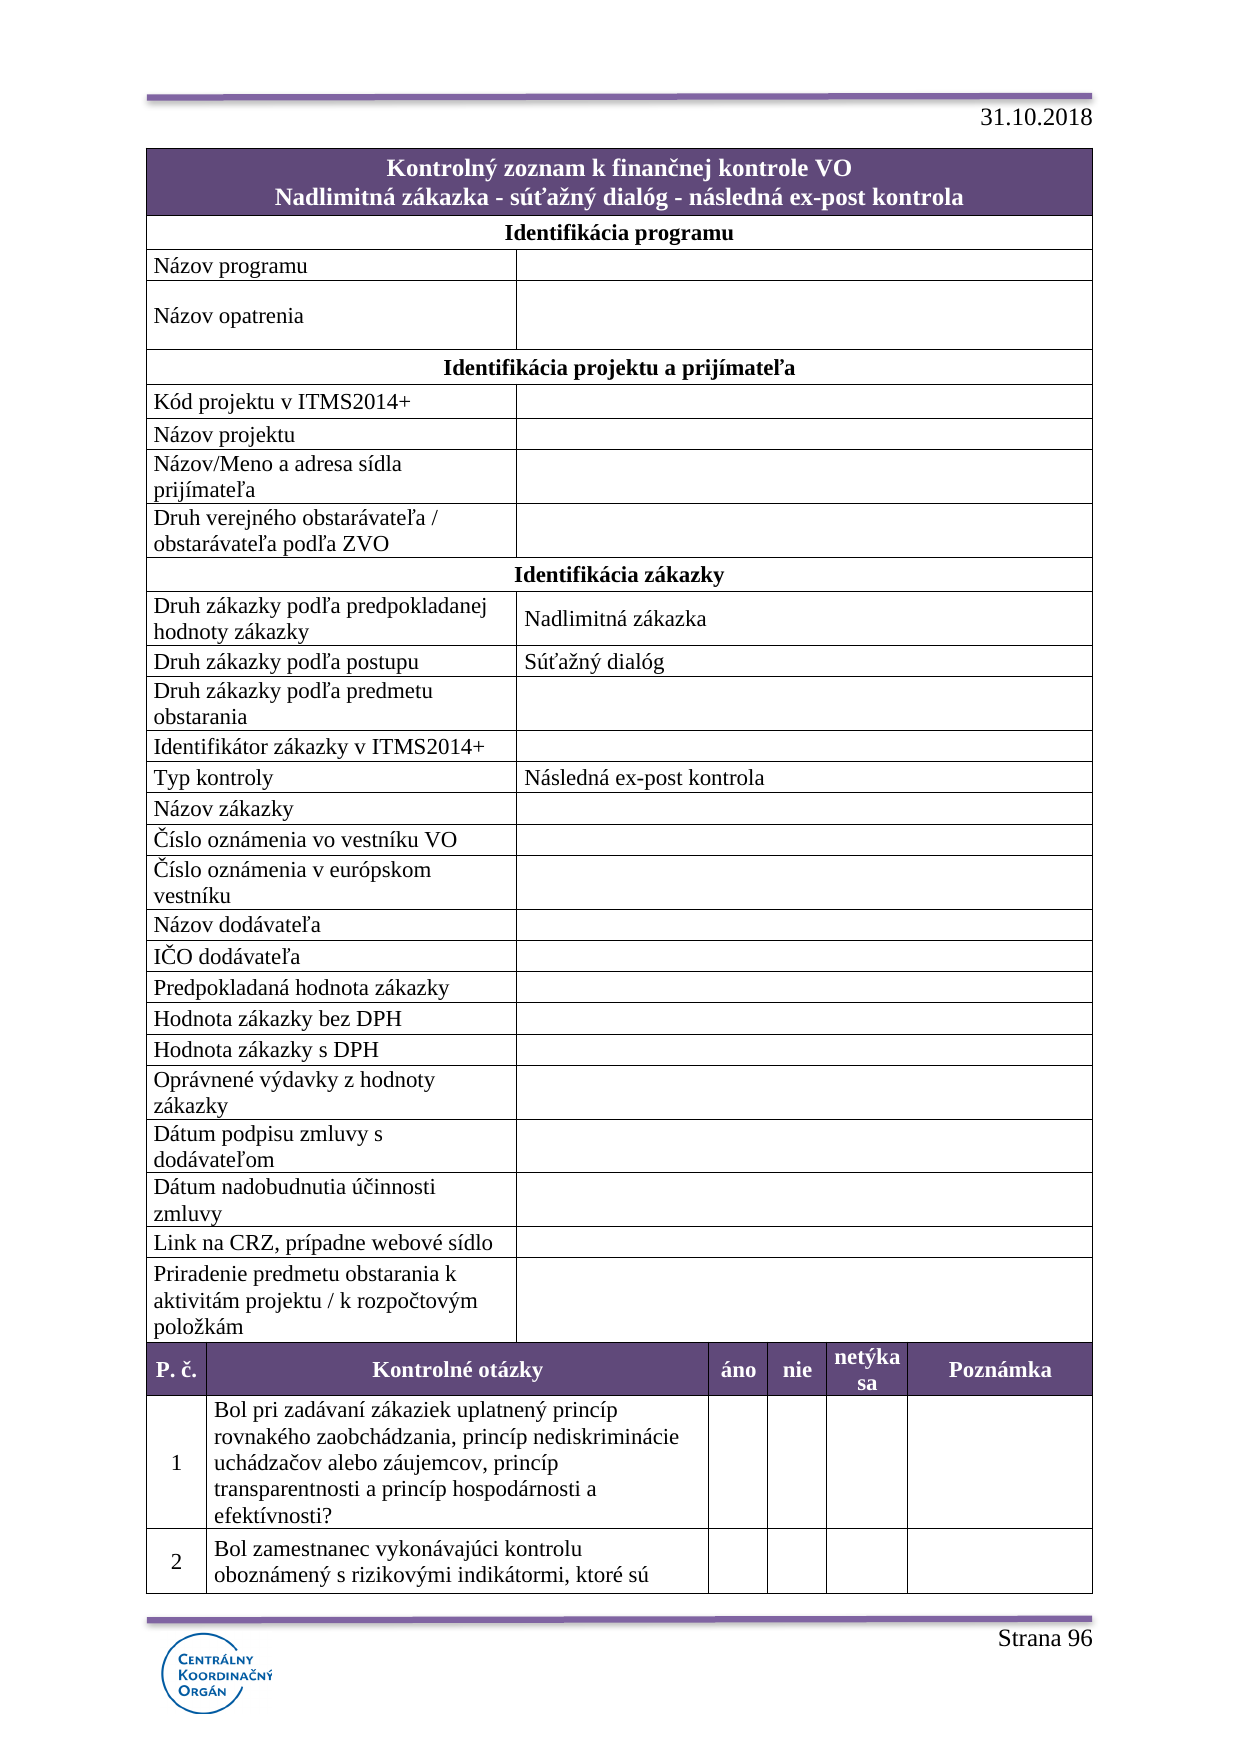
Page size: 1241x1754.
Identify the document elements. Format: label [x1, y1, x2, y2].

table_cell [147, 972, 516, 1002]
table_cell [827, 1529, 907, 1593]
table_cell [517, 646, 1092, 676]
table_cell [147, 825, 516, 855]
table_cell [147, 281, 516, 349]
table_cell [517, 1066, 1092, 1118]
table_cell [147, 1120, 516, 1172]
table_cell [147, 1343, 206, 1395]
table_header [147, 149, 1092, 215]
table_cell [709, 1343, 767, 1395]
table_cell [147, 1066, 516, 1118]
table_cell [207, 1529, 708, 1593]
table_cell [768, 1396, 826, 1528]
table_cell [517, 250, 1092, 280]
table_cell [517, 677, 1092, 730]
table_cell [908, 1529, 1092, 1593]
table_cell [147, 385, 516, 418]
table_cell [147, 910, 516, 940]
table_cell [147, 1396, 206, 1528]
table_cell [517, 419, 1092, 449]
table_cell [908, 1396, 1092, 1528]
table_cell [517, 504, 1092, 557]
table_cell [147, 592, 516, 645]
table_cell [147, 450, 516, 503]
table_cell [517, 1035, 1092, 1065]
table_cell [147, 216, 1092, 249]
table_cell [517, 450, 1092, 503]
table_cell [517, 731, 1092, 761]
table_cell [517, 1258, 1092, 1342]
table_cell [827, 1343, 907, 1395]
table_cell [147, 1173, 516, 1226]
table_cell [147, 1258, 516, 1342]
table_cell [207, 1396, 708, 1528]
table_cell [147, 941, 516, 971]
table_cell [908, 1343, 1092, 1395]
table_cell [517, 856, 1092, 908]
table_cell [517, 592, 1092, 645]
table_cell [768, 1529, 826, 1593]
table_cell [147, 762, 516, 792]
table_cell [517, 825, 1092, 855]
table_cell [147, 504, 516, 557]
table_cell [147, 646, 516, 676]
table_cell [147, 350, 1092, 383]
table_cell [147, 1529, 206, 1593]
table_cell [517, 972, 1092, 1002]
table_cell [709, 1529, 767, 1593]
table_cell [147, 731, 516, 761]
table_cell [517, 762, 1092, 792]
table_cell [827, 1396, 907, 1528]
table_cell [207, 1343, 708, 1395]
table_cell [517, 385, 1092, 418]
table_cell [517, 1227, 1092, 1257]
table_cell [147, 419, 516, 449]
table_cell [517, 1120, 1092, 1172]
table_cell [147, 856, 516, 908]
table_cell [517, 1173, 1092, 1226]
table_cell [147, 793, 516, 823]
picture [159, 1631, 272, 1713]
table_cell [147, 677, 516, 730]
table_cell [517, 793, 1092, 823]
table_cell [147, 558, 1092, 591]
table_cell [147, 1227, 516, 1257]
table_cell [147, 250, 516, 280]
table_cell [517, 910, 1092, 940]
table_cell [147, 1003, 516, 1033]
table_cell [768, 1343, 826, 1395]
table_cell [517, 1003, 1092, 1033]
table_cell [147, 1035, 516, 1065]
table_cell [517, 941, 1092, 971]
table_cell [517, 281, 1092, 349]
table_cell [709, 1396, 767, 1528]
